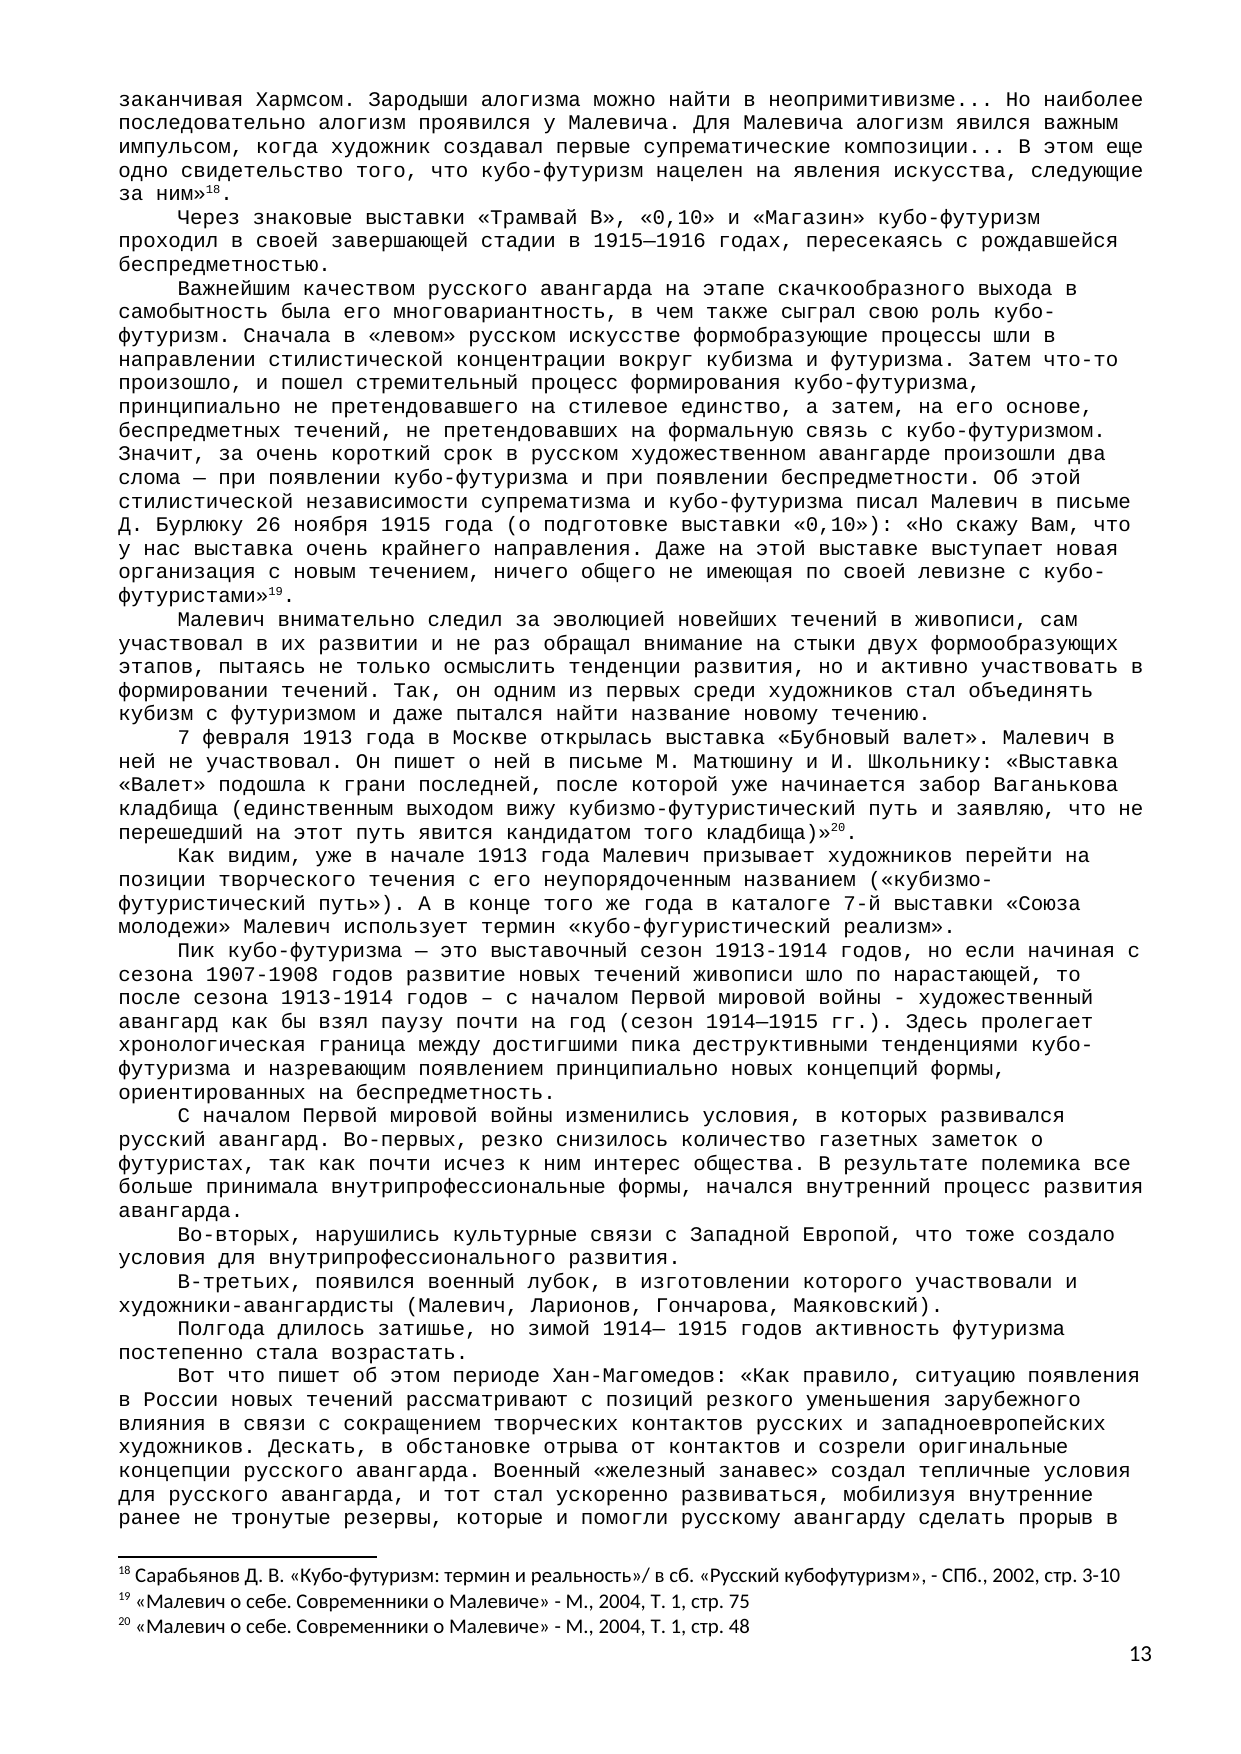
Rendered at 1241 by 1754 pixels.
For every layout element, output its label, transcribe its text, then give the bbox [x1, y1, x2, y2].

text Во-вторых, нарушились культурные связи с Западной Европой, что тоже создало условия для внутрипрофессионального развития. [118, 1224, 1152, 1271]
text Как видим, уже в начале 1913 года Малевич призывает художников перейти на позиции творческого течения с его неупорядоченным названием («кубизмо-футуристический путь»). А в конце того же года в каталоге 7-й выставки «Союза молодежи» Малевич использует термин «кубо-фугуристический реализм». [118, 845, 1152, 940]
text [118, 1366, 1152, 1531]
text Малевич внимательно следил за эволюцией новейших течений в живописи, сам участвовал в их развитии и не раз обращал внимание на стыки двух формообразующих этапов, пытаясь не только осмыслить тенденции развития, но и активно участвовать в формировании течений. Так, он одним из первых среди художников стал объединять кубизм с футуризмом и даже пытался найти название новому течению. [118, 609, 1152, 727]
text Пик кубо-футуризма — это выставочный сезон 1913-1914 годов, но если начиная с сезона 1907-1908 годов развитие новых течений живописи шло по нарастающей, то после сезона 1913-1914 годов – с началом Первой мировой войны - художественный авангард как бы взял паузу почти на год (сезон 1914—1915 гг.). Здесь пролегает хронологическая граница между достигшими пика деструктивными тенденциями кубо-футуризма и назревающим появлением принципиально новых концепций формы, ориентированных на беспредметность. [118, 940, 1152, 1105]
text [118, 89, 1152, 207]
text Полгода длилось затишье, но зимой 1914— 1915 годов активность футуризма постепенно стала возрастать. [118, 1318, 1152, 1366]
text 7 февраля 1913 года в Москве открылась выставка «Бубновый валет». Малевич в ней не участвовал. Он пишет о ней в письме М. Матюшину и И. Школьнику: «Выставка «Валет» подошла к грани последней, после которой уже начинается забор Ваганькова кладбища (единственным выходом вижу кубизмо-футуристический путь и заявляю, что не перешедший на этот путь явится кандидатом того кладбища)». [118, 727, 1152, 845]
text С началом Первой мировой войны изменились условия, в которых развивался русский авангард. Во-первых, резко снизилось количество газетных заметок о футуристах, так как почти исчез к ним интерес общества. В результате полемика все больше принимала внутрипрофессиональные формы, начался внутренний процесс развития авангарда. [118, 1105, 1152, 1224]
text Через знаковые выставки «Трамвай В», «0,10» и «Магазин» кубо-футуризм проходил в своей завершающей стадии в 1915—1916 годах, пересекаясь с рождавшейся беспредметностью. [118, 207, 1152, 278]
text Важнейшим качеством русского авангарда на этапе скачкообразного выхода в самобытность была его многовариантность, в чем также сыграл свою роль кубо-футуризм. Сначала в «левом» русском искусстве формобразующие процессы шли в направлении стилистической концентрации вокруг кубизма и футуризма. Затем что-то произошло, и пошел стремительный процесс формирования кубо-футуризма, принципиально не претендовавшего на стилевое единство, а затем, на его основе, беспредметных течений, не претендовавших на формальную связь с кубо-футуризмом. Значит, за очень короткий срок в русском художественном авангарде произошли два слома — при появлении кубо-футуризма и при появлении беспредметности. Об этой стилистической независимости супрематизма и кубо-футуризма писал Малевич в письме Д. Бурлюку 26 ноября 1915 года (о подготовке выставки «0,10»): «Но скажу Вам, что у нас выставка очень крайнего направления. Даже на этой выставке выступает новая организация с новым течением, ничего общего не имеющая по своей левизне с кубо-футуристами». [118, 278, 1152, 609]
text В-третьих, появился военный лубок, в изготовлении которого участвовали и художники-авангардисты (Малевич, Ларионов, Гончарова, Маяковский). [118, 1271, 1152, 1318]
